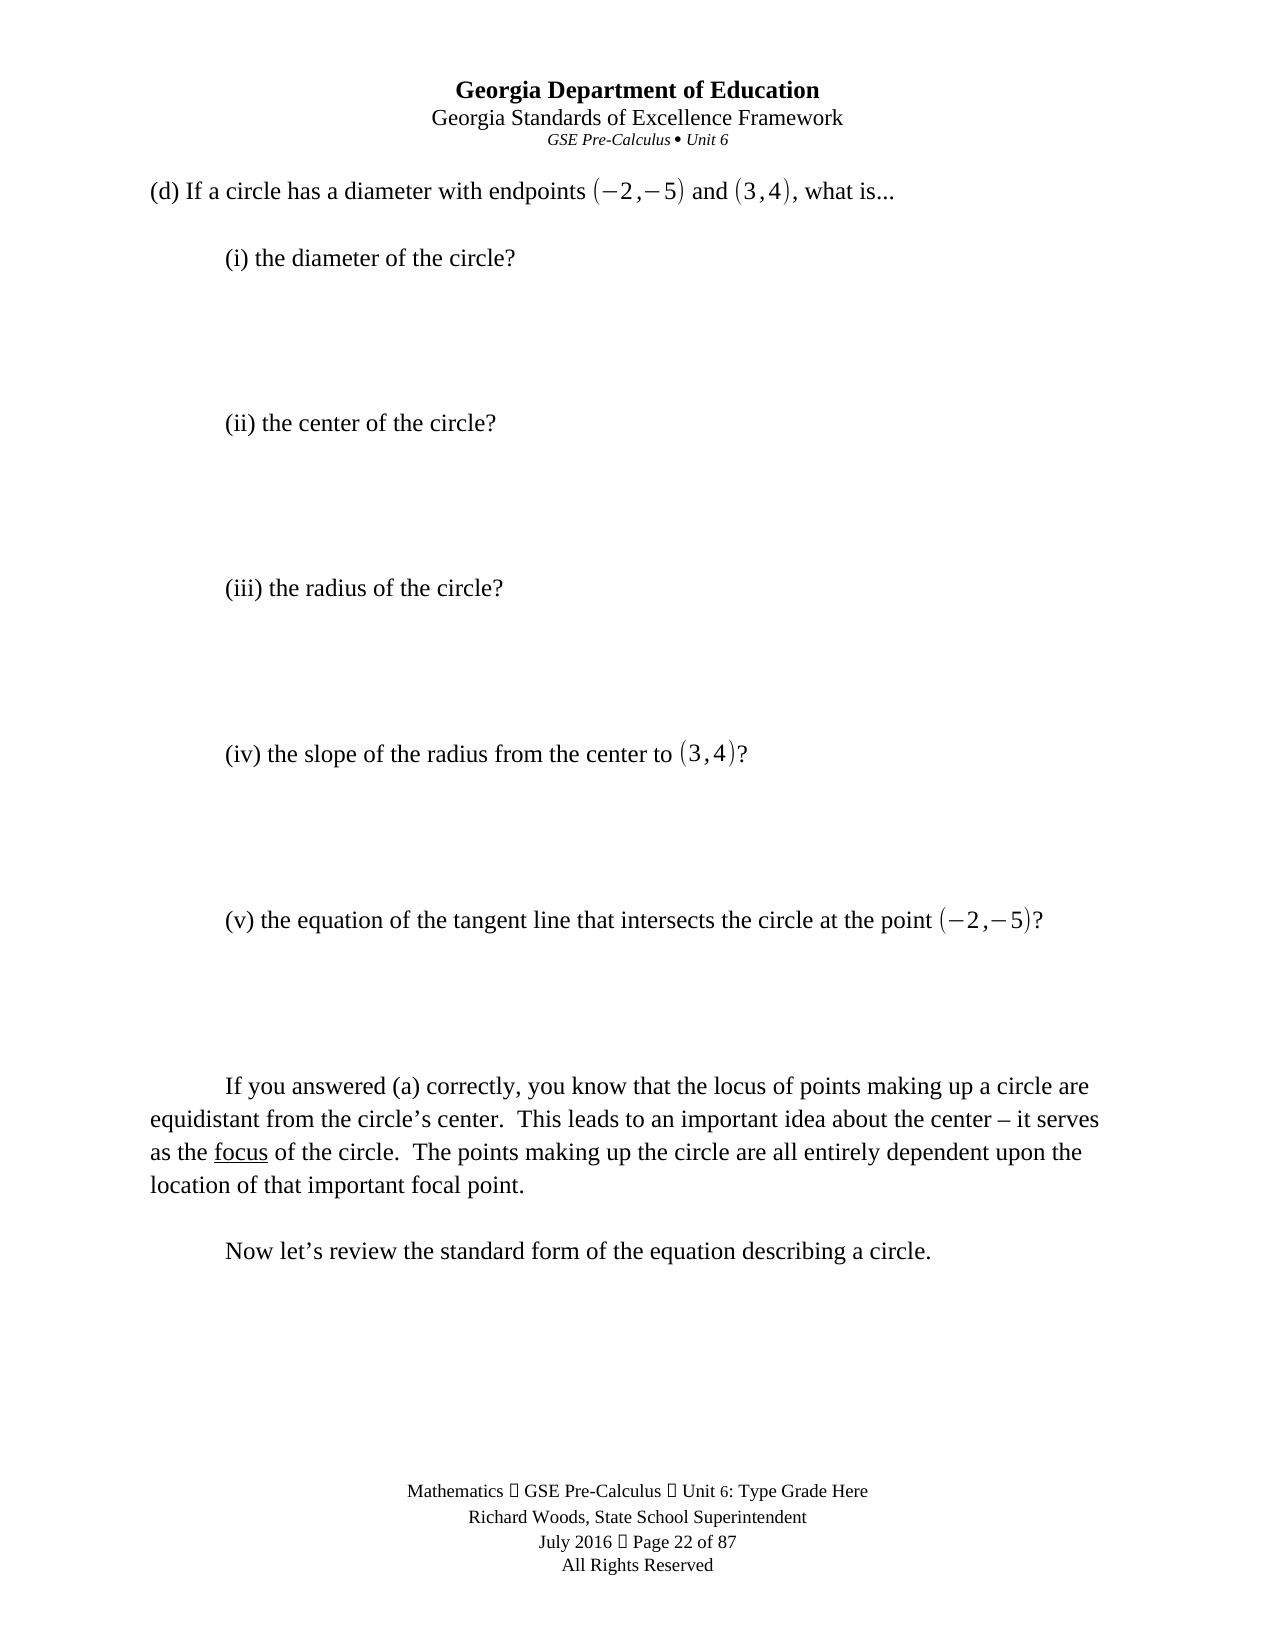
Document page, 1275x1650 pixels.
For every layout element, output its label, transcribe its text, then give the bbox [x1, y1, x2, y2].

text (d) If a circle has a diameter with endpoints and , what is... [150, 176, 1125, 206]
text (v) the equation of the tangent line that intersects the circle at the point ? [150, 905, 1125, 935]
text (iv) the slope of the radius from the center to ? [150, 738, 1125, 768]
text (ii) the center of the circle? [150, 408, 1125, 437]
text If you answered (a) correctly, you know that the locus of points making up a circle are equidistant from the circle’s center. This leads to an important idea about the center – it serves as the focus of the circle. The points making up the circle are all entirely dependent upon the location of that important focal point. [150, 1071, 1125, 1199]
text (iii) the radius of the circle? [150, 573, 1125, 602]
text (i) the diameter of the circle? [150, 243, 1125, 272]
text Now let’s review the standard form of the equation describing a circle. [150, 1236, 1125, 1265]
